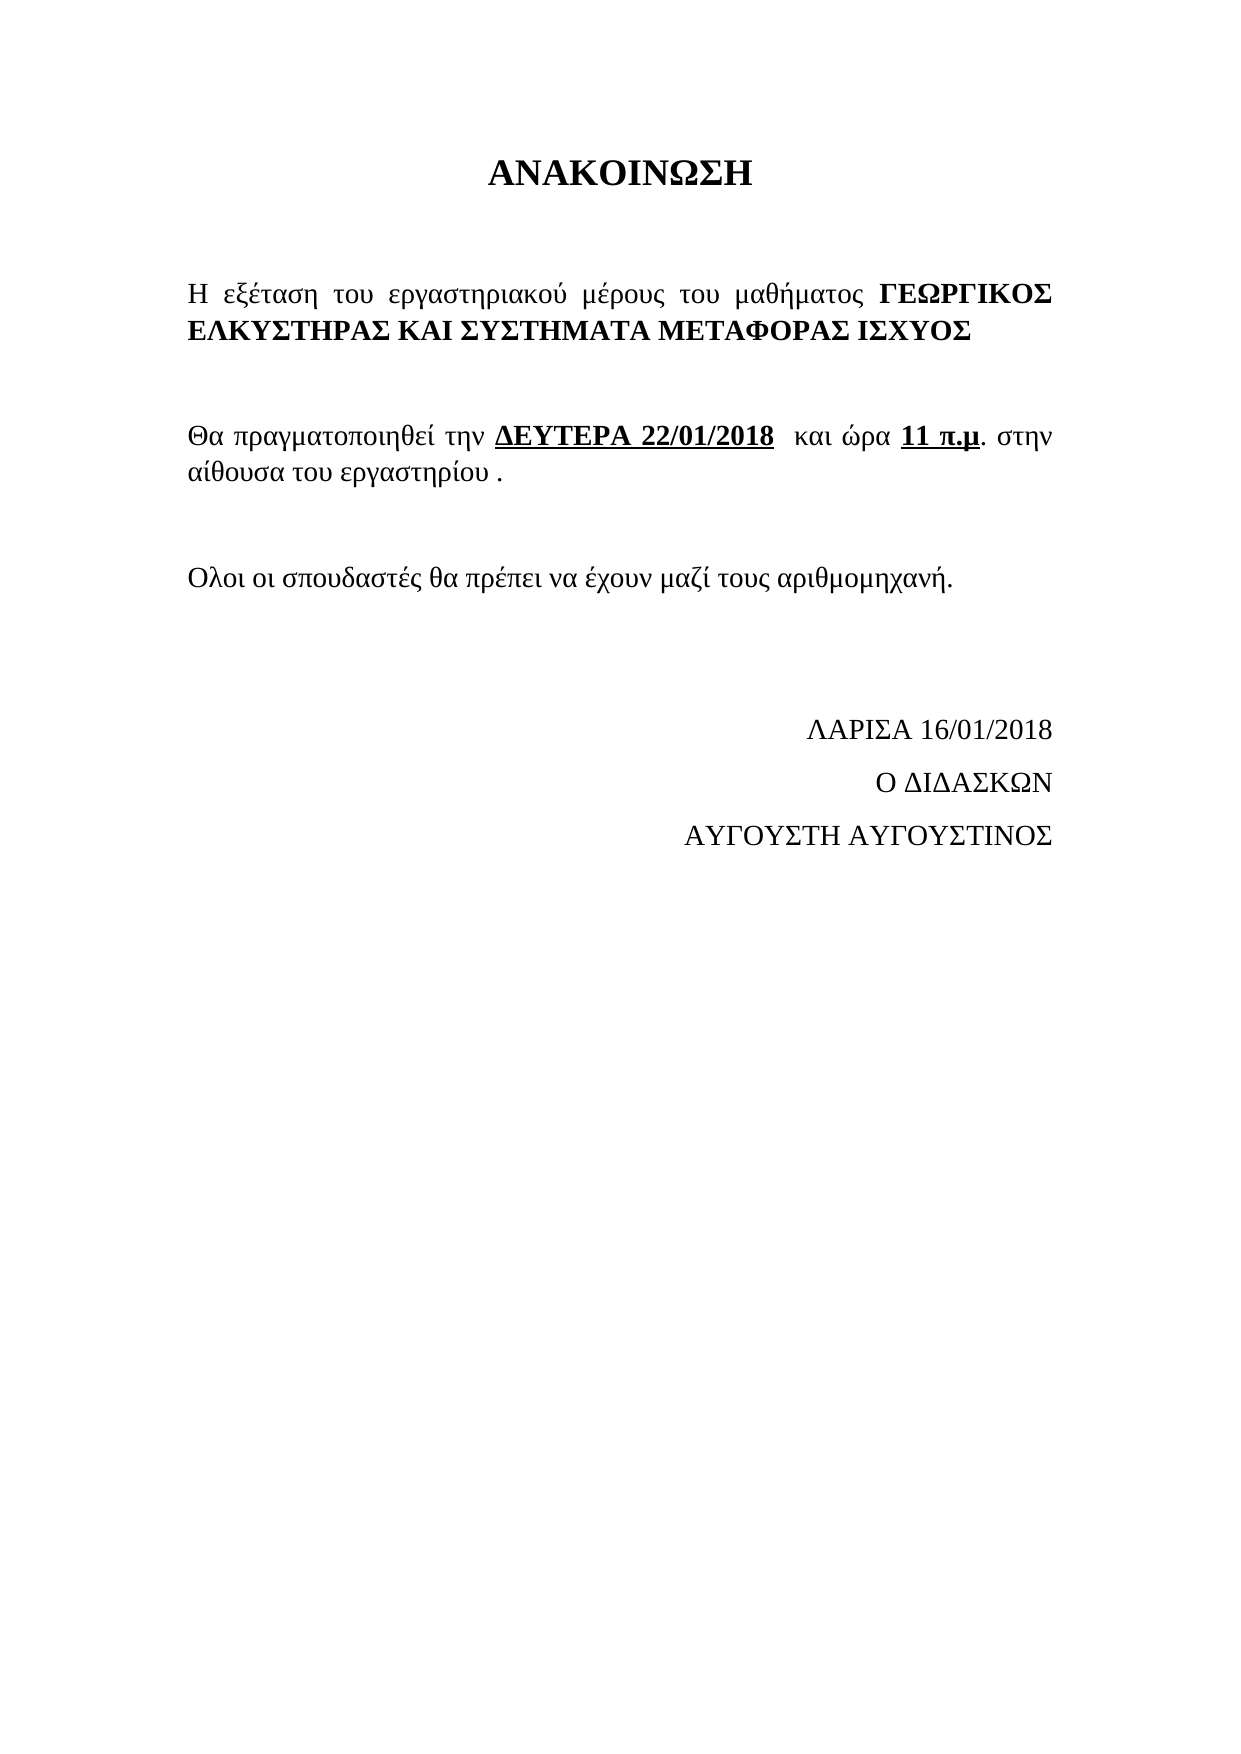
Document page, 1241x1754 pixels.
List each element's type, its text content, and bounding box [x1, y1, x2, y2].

text ΛΑΡΙΣΑ 16/01/2018 [187, 712, 1053, 746]
text Θα πραγματοποιηθεί την ΔΕΥΤΕΡΑ 22/01/2018 και ώρα 11 π.μ. στην αίθουσα του εργαστηρίου . [187, 418, 1053, 488]
text ΑΝΑΚΟΙΝΩΣΗ [187, 150, 1053, 193]
text Ολοι οι σπουδαστές θα πρέπει να έχουν μαζί τους αριθμομηχανή. [187, 560, 1053, 593]
text ΑΥΓΟΥΣΤΗ ΑΥΓΟΥΣΤΙΝΟΣ [187, 818, 1053, 852]
text Η εξέταση του εργαστηριακού μέρους του μαθήματος ΓΕΩΡΓΙΚΟΣ ΕΛΚΥΣΤΗΡΑΣ ΚΑΙ ΣΥΣΤΗΜΑΤΑ ΜΕΤΑΦΟΡΑΣ ΙΣΧΥΟΣ [187, 276, 1053, 346]
text Ο ΔΙΔΑΣΚΩΝ [187, 765, 1053, 799]
